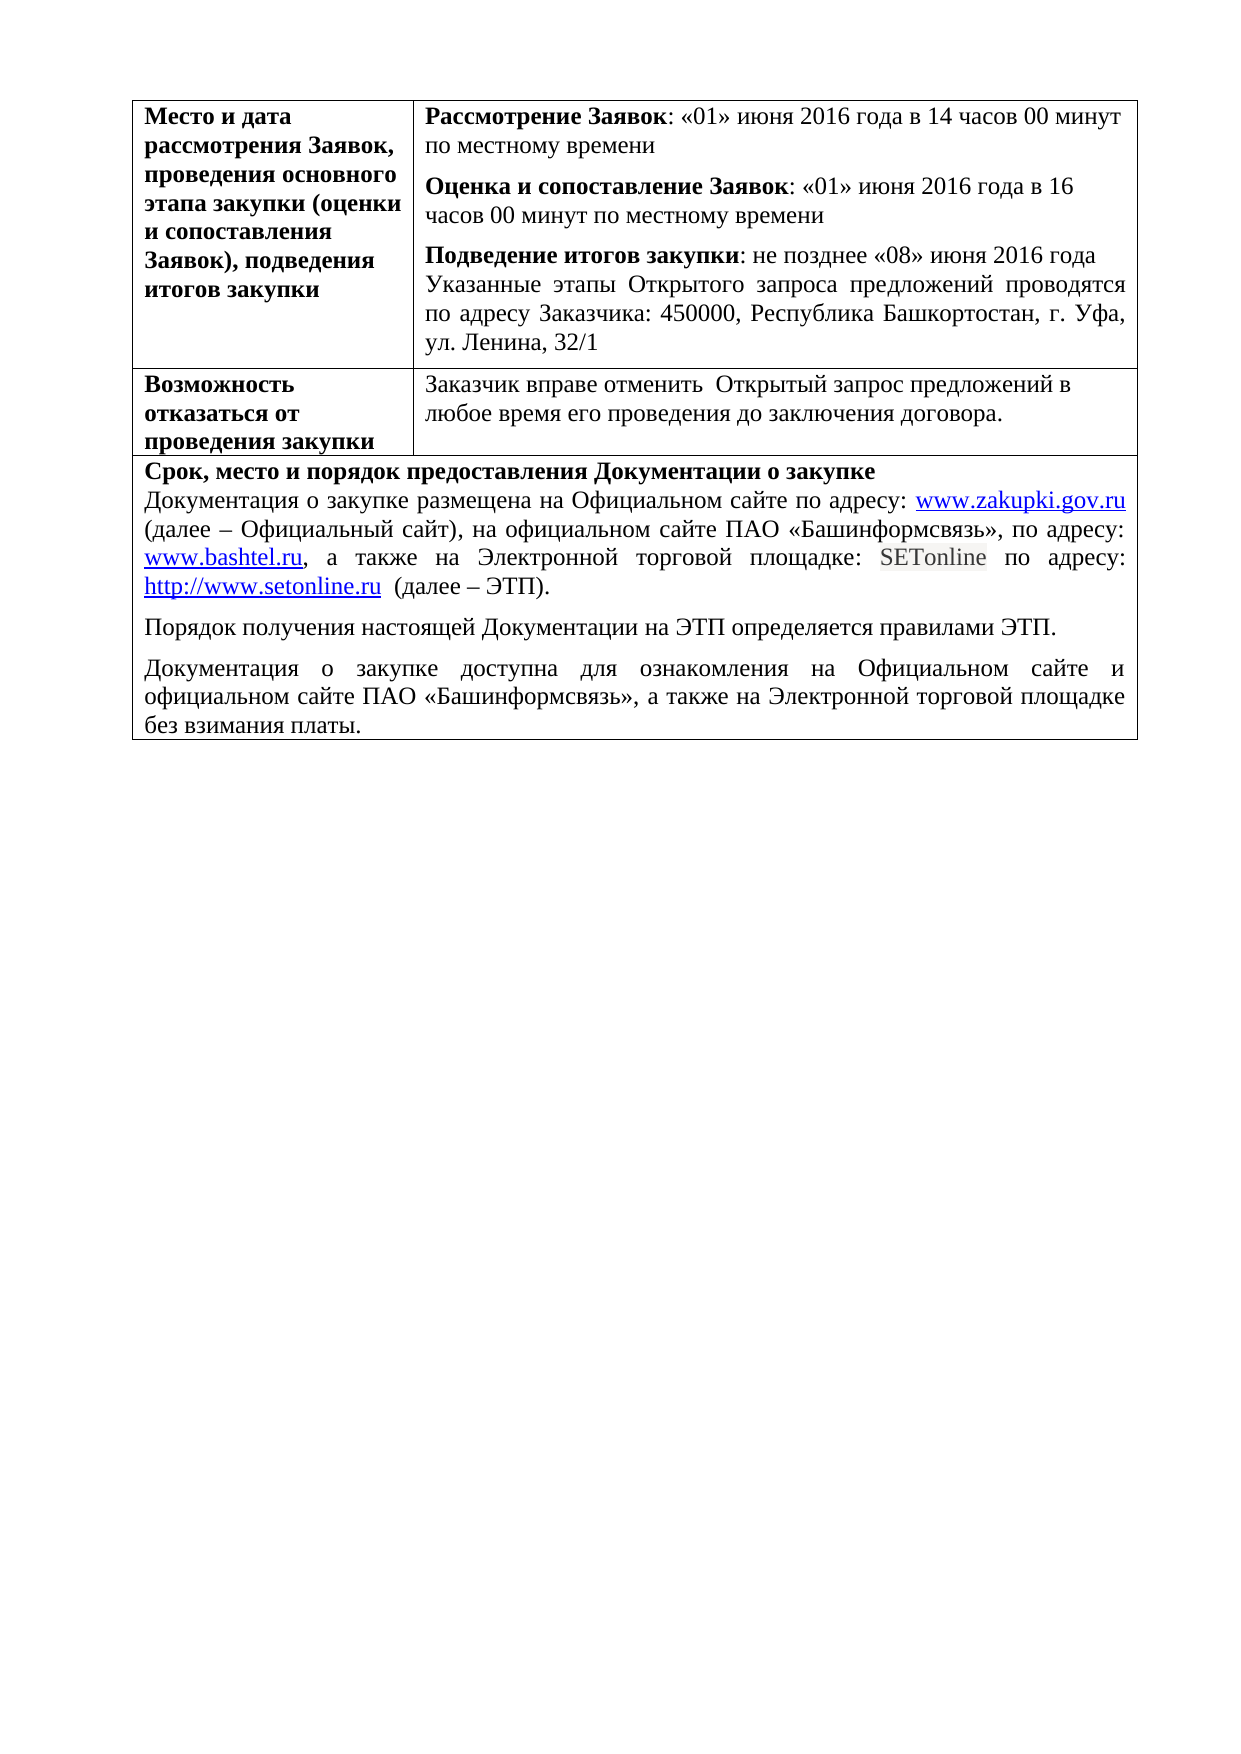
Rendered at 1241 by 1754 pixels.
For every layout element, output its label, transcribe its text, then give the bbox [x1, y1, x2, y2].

table_cell Заказчик вправе отменить Открытый запрос предложений в любое время его проведения до заключения договора. [414, 369, 1137, 455]
table_cell Возможность отказаться от проведения закупки [133, 369, 413, 455]
table_cell Срок, место и порядок предоставления Документации о закупке Документация о закупке размещена на Официальном сайте по адресу: www.zakupki.gov.ru (далее – Официальный сайт), на официальном сайте ПАО «Башинформсвязь», по адресу: www.bashtel.ru, а также на Электронной торговой площадке: SETonline по адресу: http://www.setonline.ru (далее – ЭТП). Порядок получения настоящей Документации на ЭТП определяется правилами ЭТП. Документация о закупке доступна для ознакомления на Официальном сайте и официальном сайте ПАО «Башинформсвязь», а также на Электронной торговой площадке без взимания платы. [133, 456, 1137, 739]
table_cell Рассмотрение Заявок: «01» июня 2016 года в 14 часов 00 минут по местному времени Оценка и сопоставление Заявок: «01» июня 2016 года в 16 часов 00 минут по местному времени Подведение итогов закупки: не позднее «08» июня 2016 года Указанные этапы Открытого запроса предложений проводятся по адресу Заказчика: 450000, Республика Башкортостан, г. Уфа, ул. Ленина, 32/1 [414, 101, 1137, 368]
table_cell Место и дата рассмотрения Заявок, проведения основного этапа закупки (оценки и сопоставления Заявок), подведения итогов закупки [133, 101, 413, 368]
